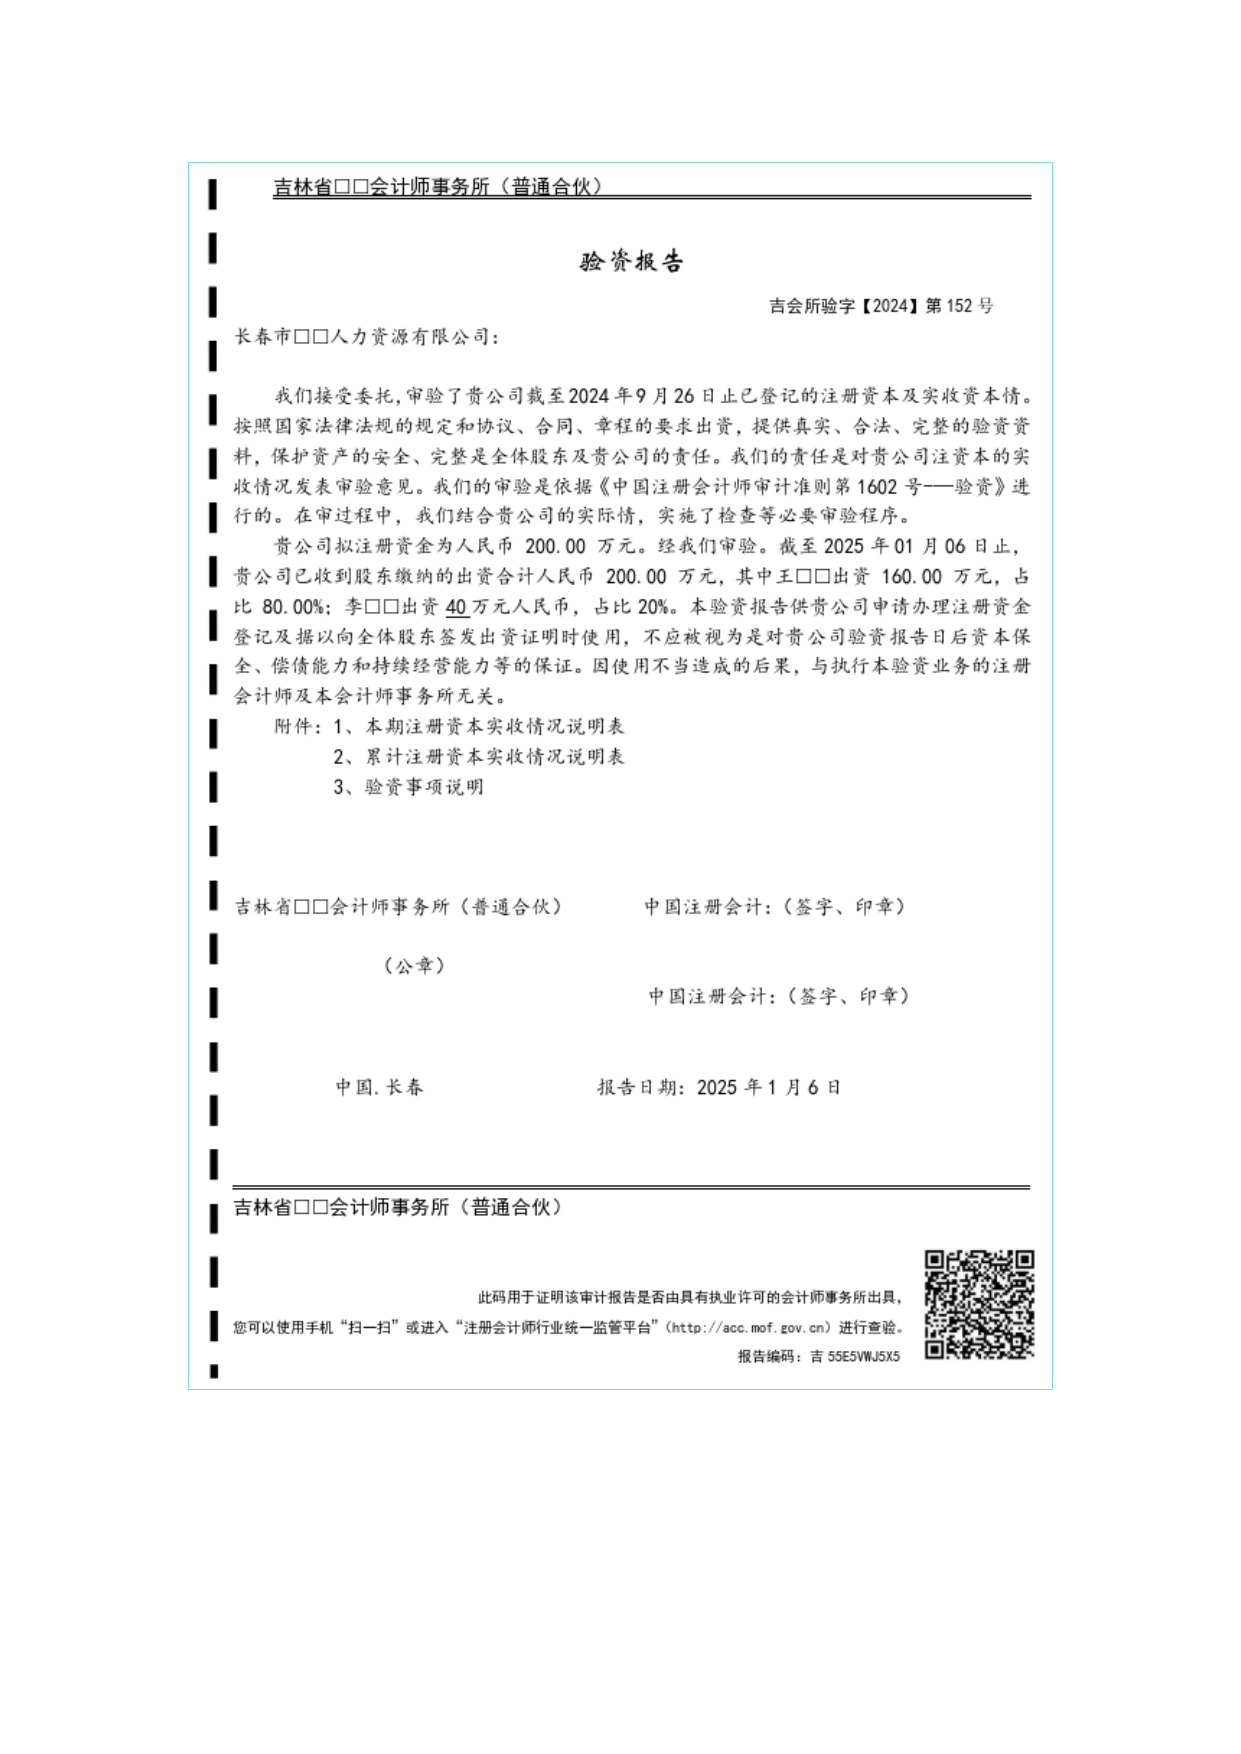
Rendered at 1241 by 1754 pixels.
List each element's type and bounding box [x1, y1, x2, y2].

picture [189, 163, 1052, 1389]
